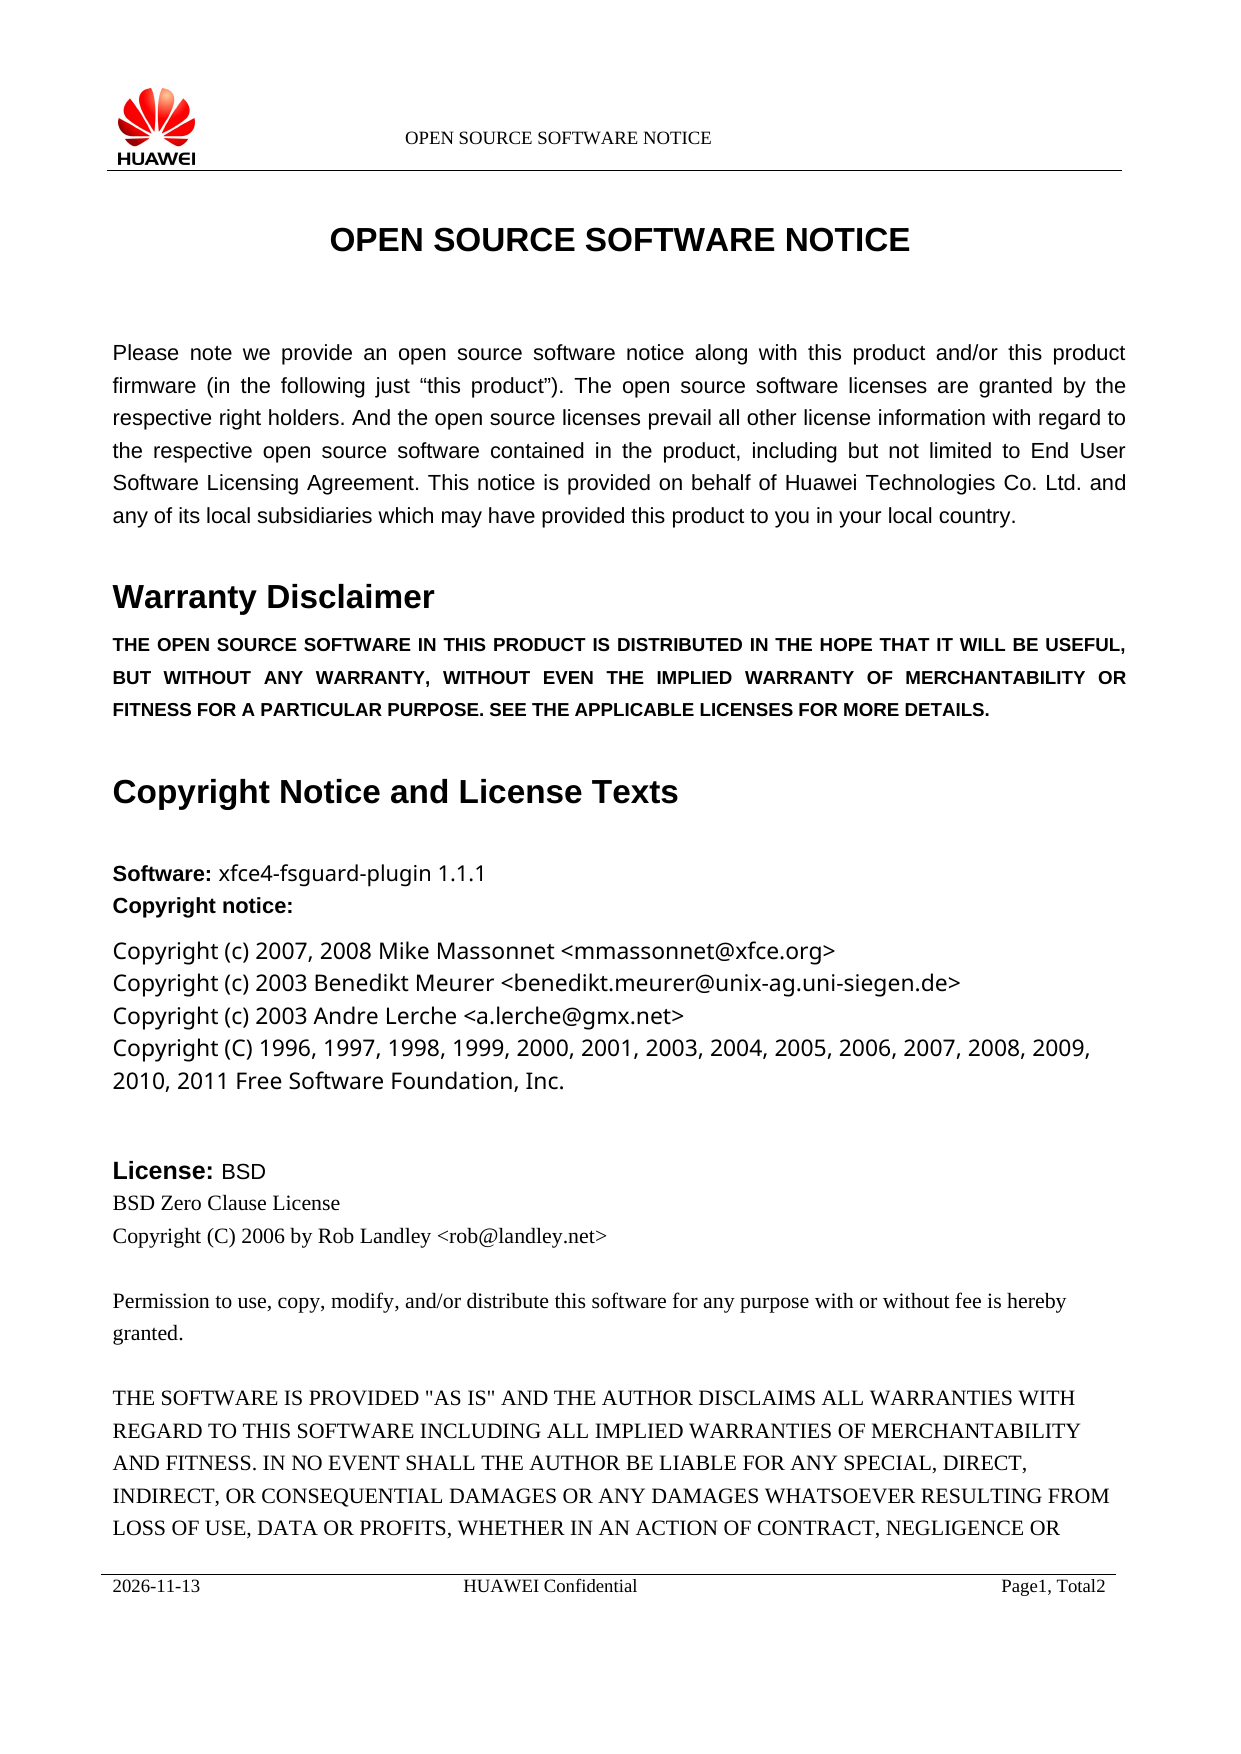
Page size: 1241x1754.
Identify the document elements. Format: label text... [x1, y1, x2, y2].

picture [118, 88, 195, 165]
text Copyright notice: [112, 889, 1128, 921]
text The open source software in this product is distributed in the hope that it will be useful, but WITHOUT ANY WARRANTY, without even the implied warranty of MERCHANTABILITY or FITNESS FOR A PARTICULAR PURPOSE. See the applicable licenses for more details. [112, 629, 1128, 726]
title Software: xfce4-fsguard-plugin 1.1.1 [112, 856, 1128, 889]
text License: BSD [112, 1154, 1128, 1186]
text Please note we provide an open source software notice along with this product and/or this product firmware (in the following just “this product”). The open source software licenses are granted by the respective right holders. And the open source licenses prevail all other license information with regard to the respective open source software contained in the product, including but not limited to End User Software Licensing Agreement. This notice is provided on behalf of Huawei Technologies Co. Ltd. and any of its local subsidiaries which may have provided this product to you in your local country. [112, 336, 1128, 531]
text OPEN SOURCE SOFTWARE NOTICE [112, 206, 1128, 271]
text Copyright Notice and License Texts [112, 759, 1128, 824]
text Copyright (c) 2007, 2008 Mike Massonnet <mmassonnet@xfce.org> Copyright (c) 2003 Benedikt Meurer <benedikt.meurer@unix-ag.uni-siegen.de> Copyright (c) 2003 Andre Lerche <a.lerche@gmx.net> Copyright (C) 1996, 1997, 1998, 1999, 2000, 2001, 2003, 2004, 2005, 2006, 2007, 2008, 2009, 2010, 2011 Free Software Foundation, Inc. [112, 934, 1128, 1129]
text Warranty Disclaimer [112, 564, 1128, 629]
